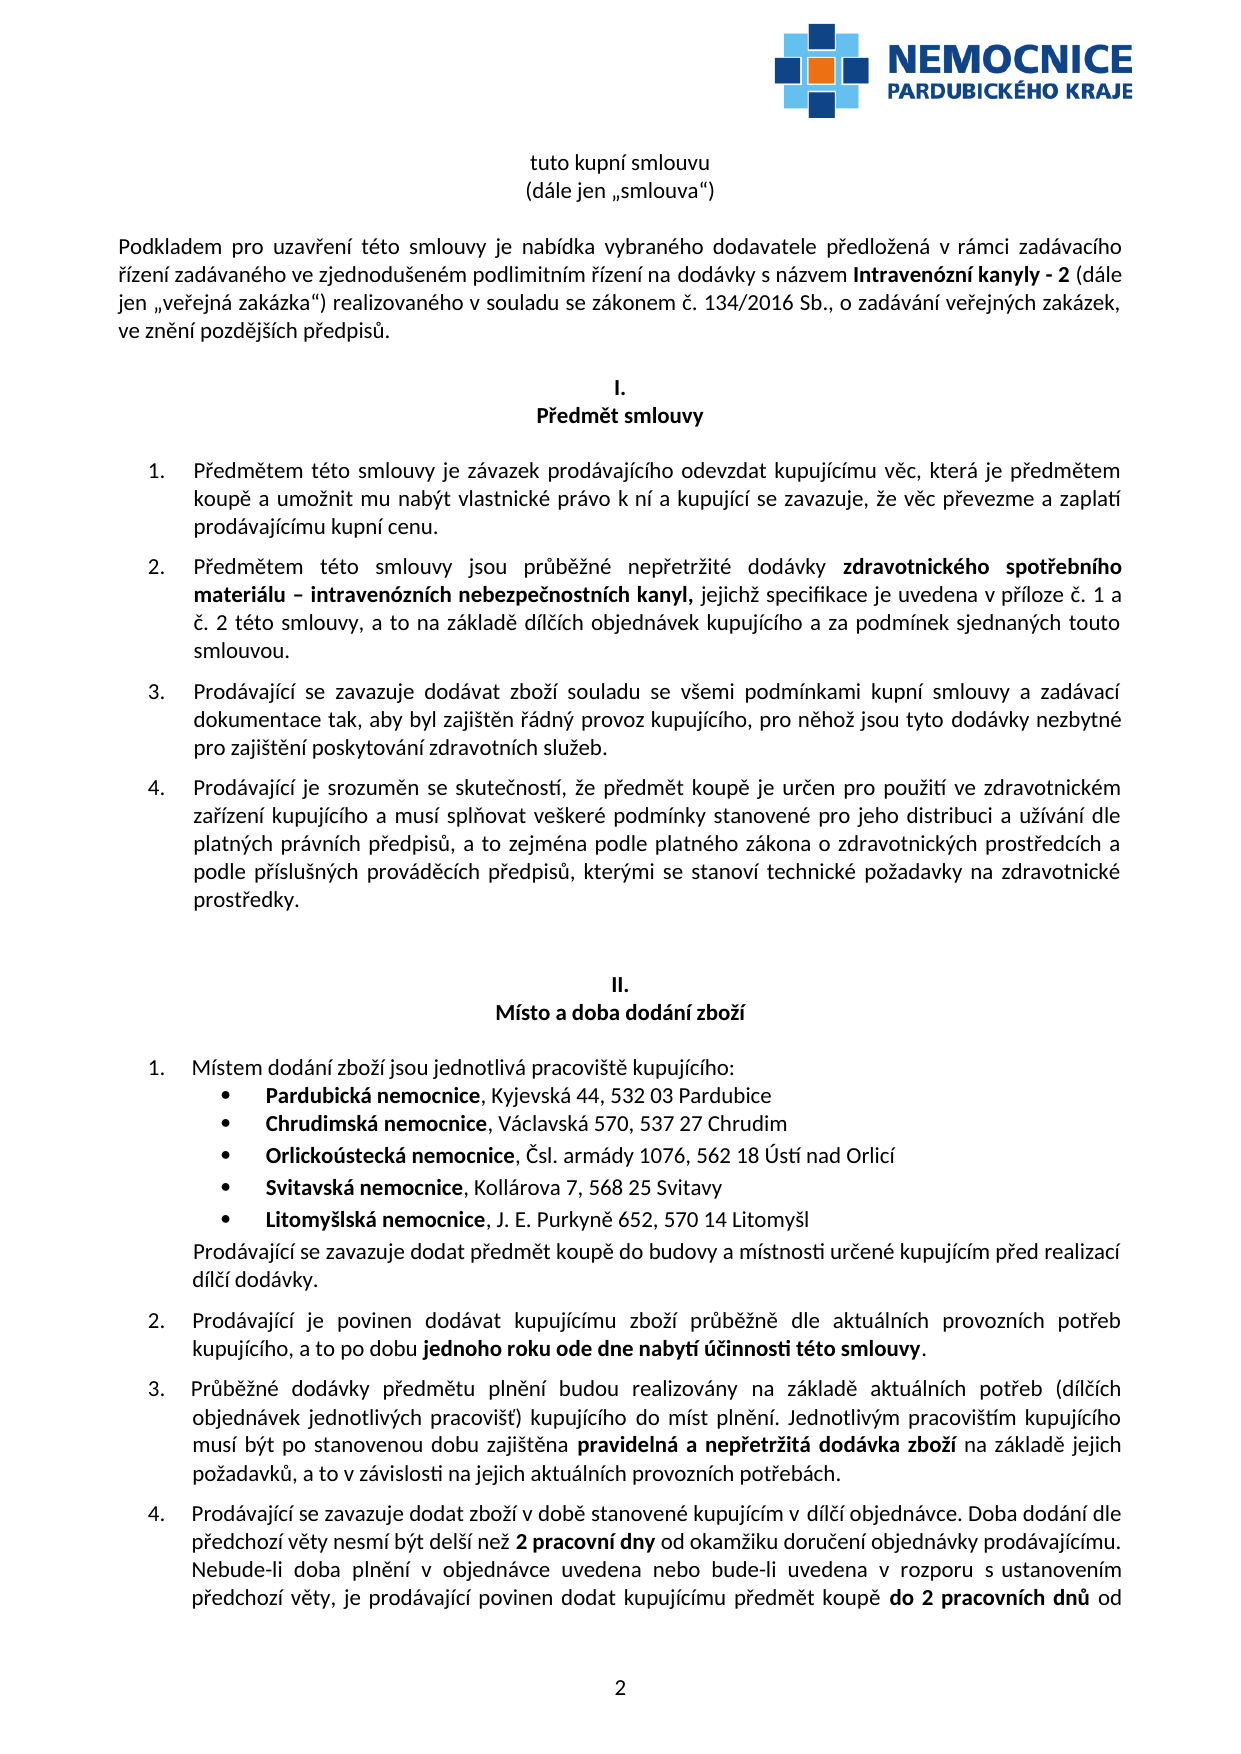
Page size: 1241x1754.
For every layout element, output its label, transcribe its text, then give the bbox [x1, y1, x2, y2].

text II. [118, 970, 1122, 998]
list Místem dodání zboží jsou jednotlivá pracoviště kupujícího: [148, 1053, 1122, 1081]
list Svitavská nemocnice, Kollárova 7, 568 25 Svitavy [193, 1173, 1122, 1201]
text (dále jen „smlouva“) [118, 176, 1122, 204]
text Prodávající se zavazuje dodat předmět koupě do budovy a místnosti určené kupujícím před realizací dílčí dodávky. [118, 1237, 1122, 1293]
text Podkladem pro uzavření této smlouvy je nabídka vybraného dodavatele předložená v rámci zadávacího řízení zadávaného ve zjednodušeném podlimitním řízení na dodávky s názvem Intravenózní kanyly - 2 (dále jen „veřejná zakázka“) realizovaného v souladu se zákonem č. 134/2016 Sb., o zadávání veřejných zakázek, ve znění pozdějších předpisů. [118, 232, 1122, 344]
list Pardubická nemocnice, Kyjevská 44, 532 03 Pardubice [193, 1081, 1122, 1109]
list Orlickoústecká nemocnice, Čsl. armády 1076, 562 18 Ústí nad Orlicí [193, 1141, 1122, 1169]
text 3. Průběžné dodávky předmětu plnění budou realizovány na základě aktuálních potřeb (dílčích objednávek jednotlivých pracovišť) kupujícího do míst plnění. Jednotlivým pracovištím kupujícího musí být po stanovenou dobu zajištěna pravidelná a nepřetržitá dodávka zboží na základě jejich požadavků, a to v závislosti na jejich aktuálních provozních potřebách. [148, 1374, 1122, 1487]
list Litomyšlská nemocnice, J. E. Purkyně 652, 570 14 Litomyšl [193, 1205, 1122, 1233]
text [148, 1499, 1122, 1611]
text 2. Prodávající je povinen dodávat kupujícímu zboží průběžně dle aktuálních provozních potřeb kupujícího, a to po dobu jednoho roku ode dne nabytí účinnosti této smlouvy. [148, 1306, 1122, 1362]
list Prodávající je srozuměn se skutečností, že předmět koupě je určen pro použití ve zdravotnickém zařízení kupujícího a musí splňovat veškeré podmínky stanovené pro jeho distribuci a užívání dle platných právních předpisů, a to zejména podle platného zákona o zdravotnických prostředcích a podle příslušných prováděcích předpisů, kterými se stanoví technické požadavky na zdravotnické prostředky. [148, 773, 1122, 913]
text I. [118, 373, 1122, 401]
picture [773, 22, 1133, 119]
list Prodávající se zavazuje dodávat zboží souladu se všemi podmínkami kupní smlouvy a zadávací dokumentace tak, aby byl zajištěn řádný provoz kupujícího, pro něhož jsou tyto dodávky nezbytné pro zajištění poskytování zdravotních služeb. [148, 677, 1122, 761]
subtitle tuto kupní smlouvu [118, 148, 1122, 176]
text Předmět smlouvy [118, 401, 1122, 429]
list Předmětem této smlouvy je závazek prodávajícího odevzdat kupujícímu věc, která je předmětem koupě a umožnit mu nabýt vlastnické právo k ní a kupující se zavazuje, že věc převezme a zaplatí prodávajícímu kupní cenu. [148, 456, 1122, 540]
list Chrudimská nemocnice, Václavská 570, 537 27 Chrudim [193, 1109, 1122, 1137]
text Místo a doba dodání zboží [118, 998, 1122, 1026]
list Předmětem této smlouvy jsou průběžné nepřetržité dodávky zdravotnického spotřebního materiálu – intravenózních nebezpečnostních kanyl, jejichž specifikace je uvedena v příloze č. 1 a č. 2 této smlouvy, a to na základě dílčích objednávek kupujícího a za podmínek sjednaných touto smlouvou. [148, 552, 1122, 664]
